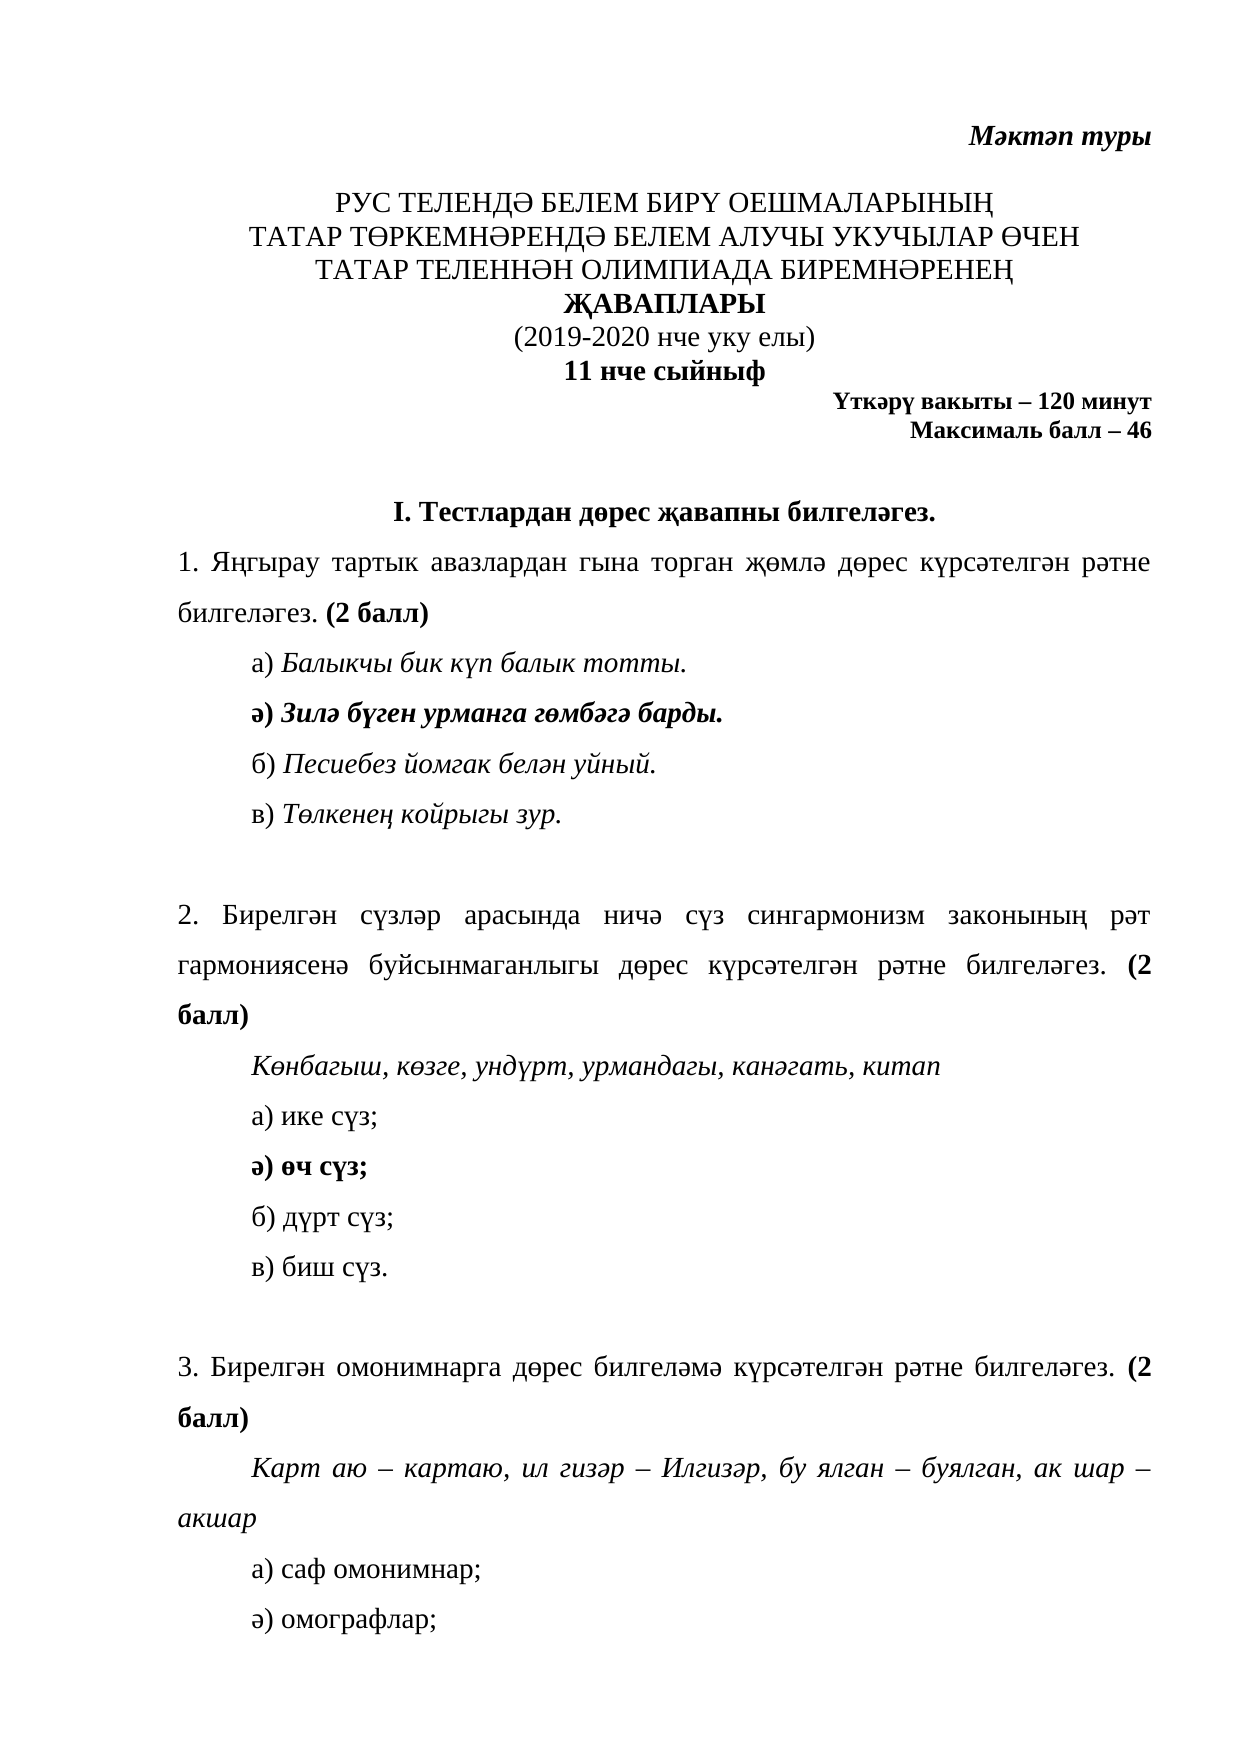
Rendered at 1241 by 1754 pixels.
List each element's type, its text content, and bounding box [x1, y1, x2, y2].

text (2019-2020 нче уку елы) [177, 319, 1152, 353]
text ТАТАР ТЕЛЕННӘН ОЛИМПИАДА БИРЕМНӘРЕНЕҢ [177, 252, 1152, 286]
text I. Тестлардан дөрес җавапны билгеләгез. [177, 494, 1152, 528]
text ә) омографлар; [177, 1601, 1152, 1635]
text б) дүрт сүз; [177, 1199, 1152, 1232]
text РУС ТЕЛЕНДӘ БЕЛЕМ БИРҮ ОЕШМАЛАРЫНЫҢ [177, 185, 1152, 219]
text ә) өч сүз; [177, 1148, 1152, 1182]
text ә) Зилә бүген урманга гөмбәгә барды. [177, 696, 1152, 729]
text Көнбагыш, көзге, ундүрт, урмандагы, канәгать, китап [177, 1048, 1152, 1081]
text в) биш сүз. [177, 1249, 1152, 1282]
text Үткәрү вакыты – 120 минут [177, 386, 1152, 415]
text 2. Бирелгән сүзләр арасында ничә сүз сингармонизм законының рәт гармониясенә буйсынмаганлыгы дөрес күрсәтелгән рәтне билгеләгез. (2 балл) [177, 897, 1152, 1031]
text а) саф омонимнар; [177, 1551, 1152, 1584]
text 1. Яңгырау тартык авазлардан гына торган җөмлә дөрес күрсәтелгән рәтне билгеләгез. (2 балл) [177, 544, 1152, 628]
text б) Песиебез йомгак белән уйный. [177, 746, 1152, 779]
text а) Балыкчы бик күп балык тотты. [177, 645, 1152, 679]
text 3. Бирелгән омонимнарга дөрес билгеләмә күрсәтелгән рәтне билгеләгез. (2 балл) [177, 1349, 1152, 1433]
text в) Төлкенең койрыгы зур. [177, 796, 1152, 830]
text а) ике сүз; [177, 1098, 1152, 1132]
text Карт аю – картаю, ил гизәр – Илгизәр, бу ялган – буялган, ак шар – акшар [177, 1450, 1152, 1534]
text Максималь балл – 46 [177, 415, 1152, 444]
text ТАТАР ТӨРКЕМНӘРЕНДӘ БЕЛЕМ АЛУЧЫ УКУЧЫЛАР ӨЧЕН [177, 219, 1152, 252]
text 11 нче сыйныф [177, 353, 1152, 386]
text ҖАВАПЛАРЫ [177, 286, 1152, 319]
text Мәктәп туры [177, 118, 1152, 152]
